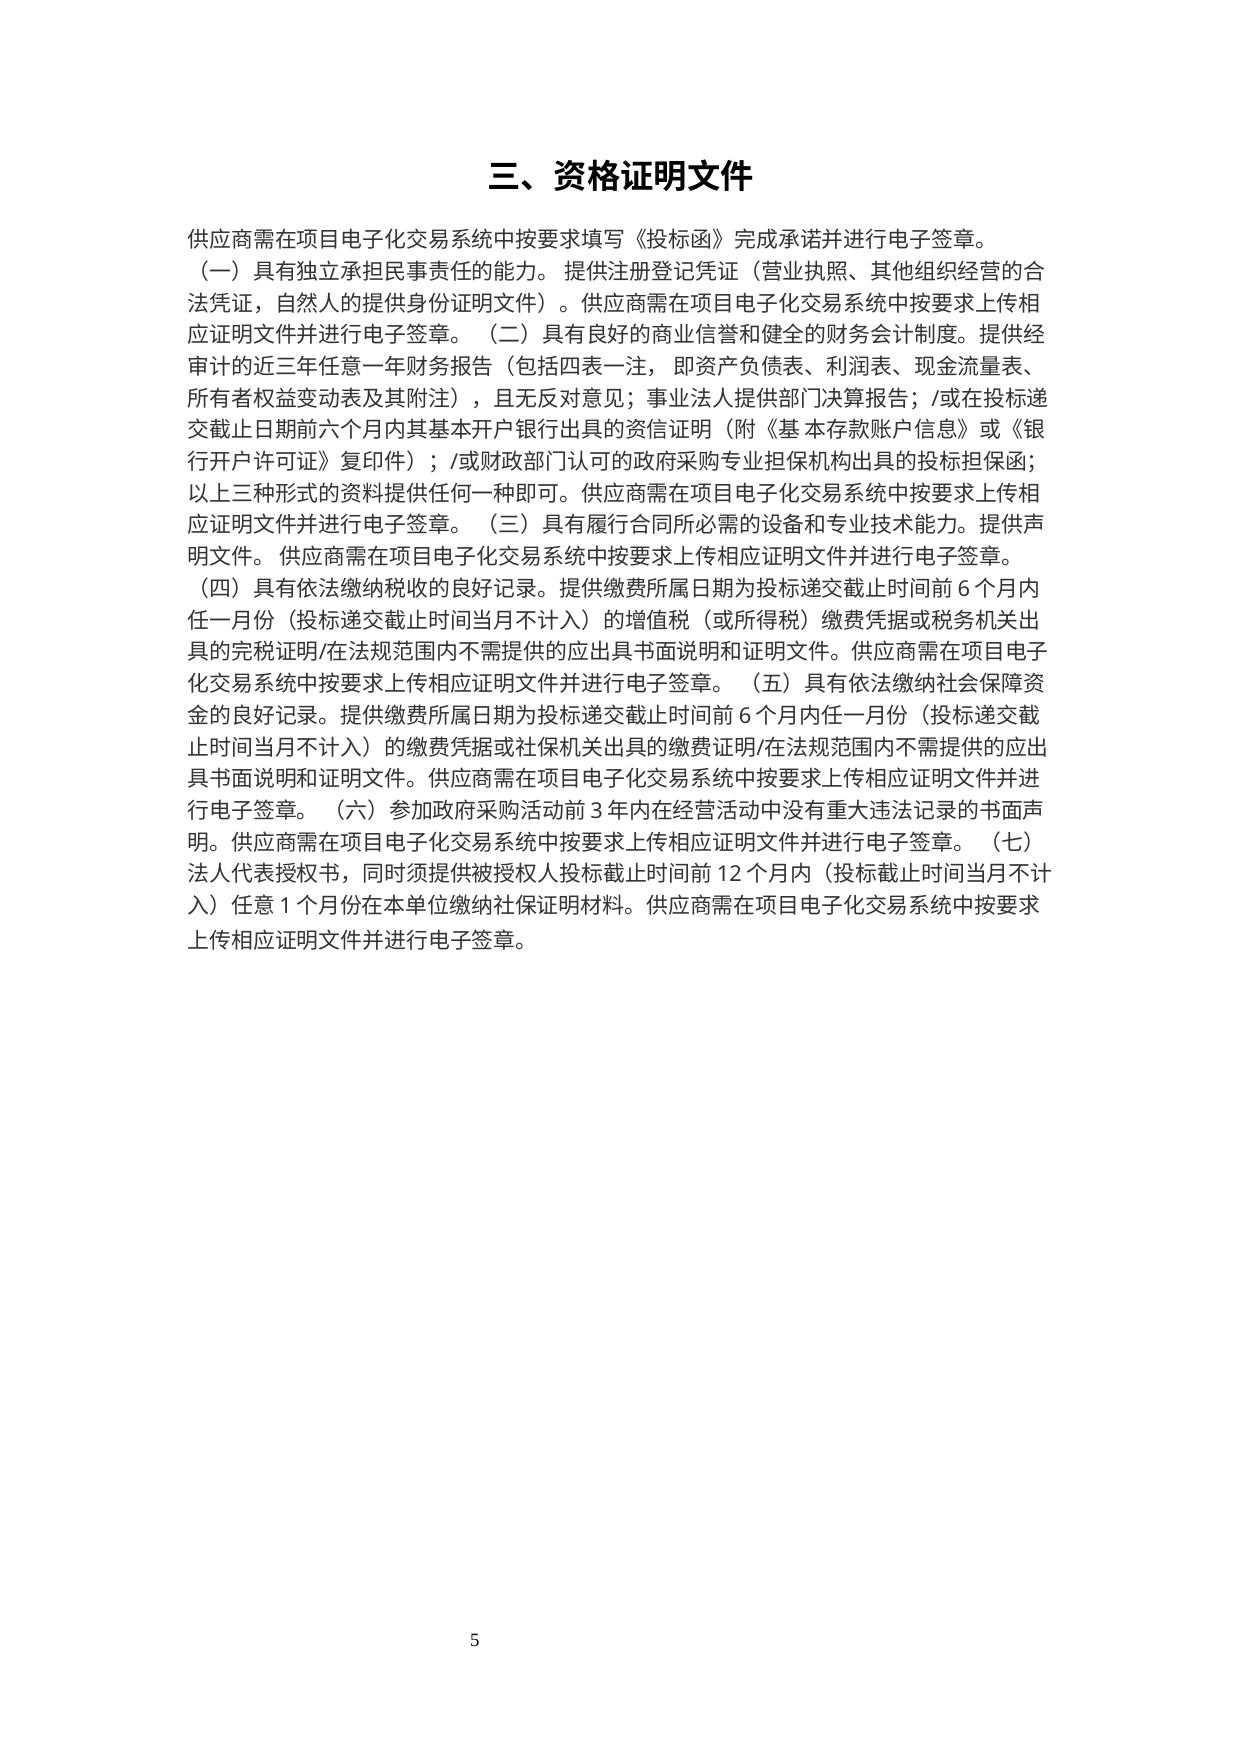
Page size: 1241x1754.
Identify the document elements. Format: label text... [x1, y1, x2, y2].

text 供应商需在项目电子化交易系统中按要求填写《投标函》完成承诺并进行电子签章。 （一）具有独立承担民事责任的能力。 提供注册登记凭证（营业执照、其他组织经营的合法凭证，自然人的提供身份证明文件）。供应商需在项目电子化交易系统中按要求上传相应证明文件并进行电子签章。 （二）具有良好的商业信誉和健全的财务会计制度。提供经审计的近三年任意一年财务报告（包括四表一注， 即资产负债表、利润表、现金流量表、所有者权益变动表及其附注），且无反对意见；事业法人提供部门决算报告；/或在投标递交截止日期前六个月内其基本开户银行出具的资信证明（附《基 本存款账户信息》或《银行开户许可证》复印件）；/或财政部门认可的政府采购专业担保机构出具的投标担保函；以上三种形式的资料提供任何一种即可。供应商需在项目电子化交易系统中按要求上传相应证明文件并进行电子签章。 （三）具有履行合同所必需的设备和专业技术能力。提供声明文件。 供应商需在项目电子化交易系统中按要求上传相应证明文件并进行电子签章。 （四）具有依法缴纳税收的良好记录。提供缴费所属日期为投标递交截止时间前6个月内任一月份（投标递交截止时间当月不计入）的增值税（或所得税）缴费凭据或税务机关出具的完税证明/在法规范围内不需提供的应出具书面说明和证明文件。供应商需在项目电子化交易系统中按要求上传相应证明文件并进行电子签章。 （五）具有依法缴纳社会保障资金的良好记录。提供缴费所属日期为投标递交截止时间前6个月内任一月份（投标递交截止时间当月不计入）的缴费凭据或社保机关出具的缴费证明/在法规范围内不需提供的应出具书面说明和证明文件。供应商需在项目电子化交易系统中按要求上传相应证明文件并进行电子签章。 （六）参加政府采购活动前3年内在经营活动中没有重大违法记录的书面声明。供应商需在项目电子化交易系统中按要求上传相应证明文件并进行电子签章。 （七）法人代表授权书，同时须提供被授权人投标截止时间前12个月内（投标截止时间当月不计入）任意1个月份在本单位缴纳社保证明材料。供应商需在项目电子化交易系统中按要求上传相应证明文件并进行电子签章。 [187, 222, 1053, 956]
text 三、资格证明文件 [187, 150, 1053, 198]
